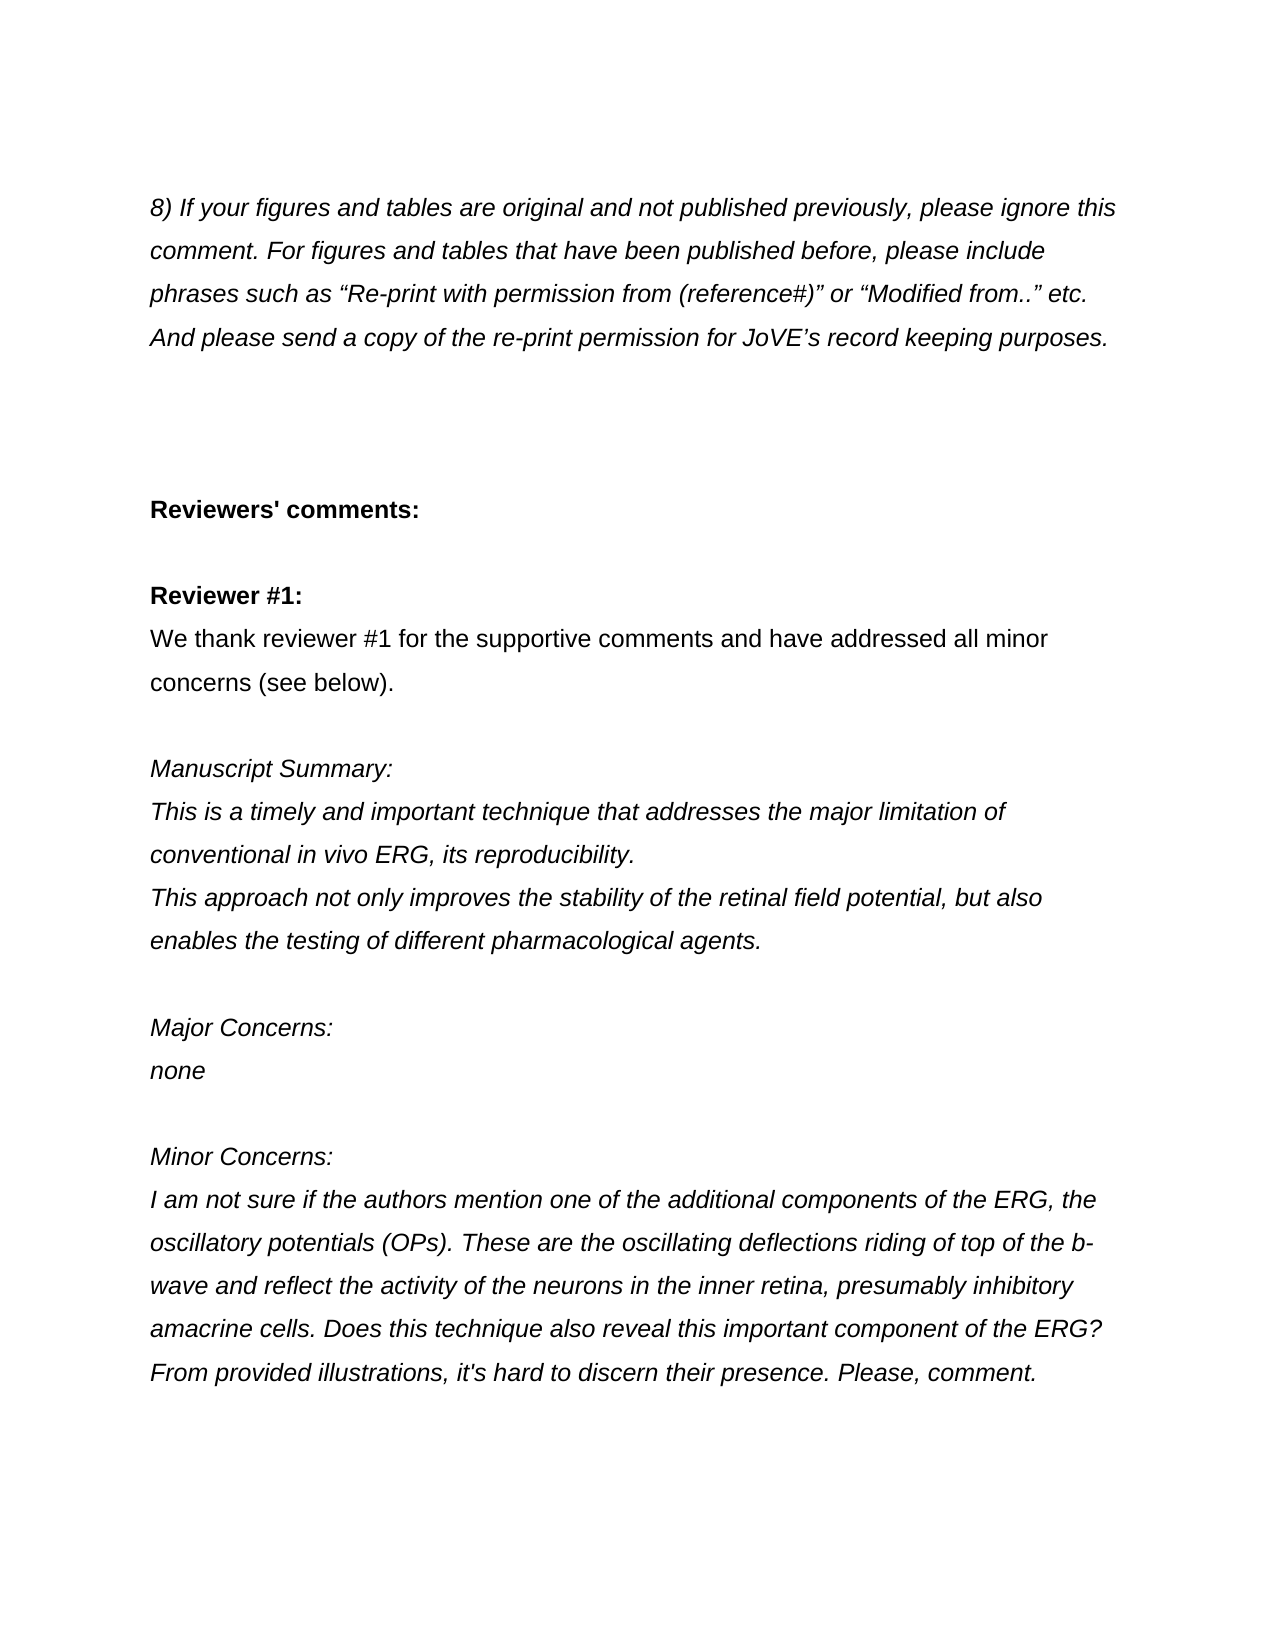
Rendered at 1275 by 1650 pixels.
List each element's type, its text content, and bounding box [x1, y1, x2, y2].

text We thank reviewer #1 for the supportive comments and have addressed all minor concerns (see below). [150, 624, 1125, 696]
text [150, 150, 1125, 610]
text Manuscript Summary: This is a timely and important technique that addresses the major limitation of conventional in vivo ERG, its reproducibility. This approach not only improves the stability of the retinal field potential, but also enables the testing of different pharmacological agents. Major Concerns: none Minor Concerns: I am not sure if the authors mention one of the additional components of the ERG, the oscillatory potentials (OPs). These are the oscillating deflections riding of top of the b-wave and reflect the activity of the neurons in the inner retina, presumably inhibitory amacrine cells. Does this technique also reveal this important component of the ERG? From provided illustrations, it's hard to discern their presence. Please, comment. [150, 711, 1125, 1386]
